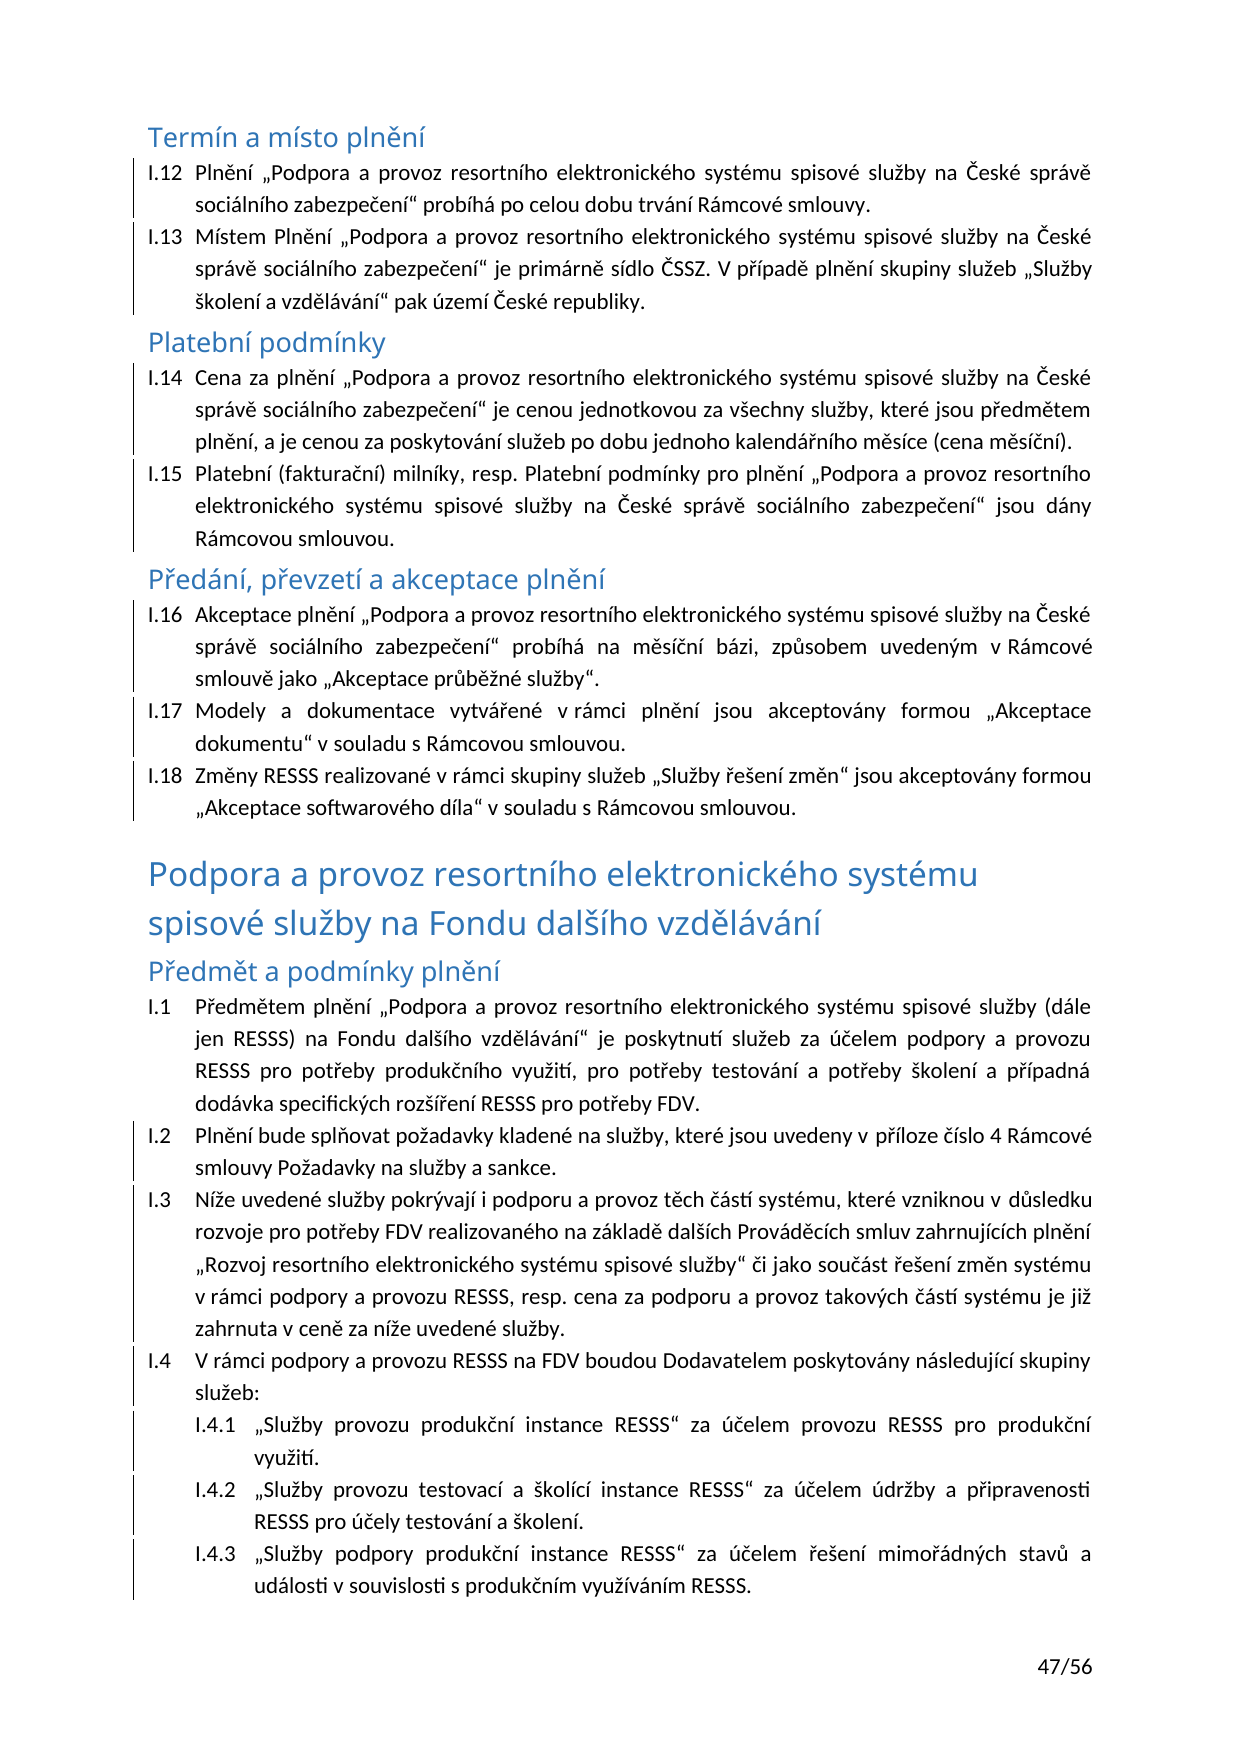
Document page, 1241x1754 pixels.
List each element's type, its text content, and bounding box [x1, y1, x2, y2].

subtitle Termín a místo plnění [148, 118, 1093, 155]
list Plnění „Podpora a provoz resortního elektronického systému spisové služby na České správě sociálního zabezpečení“ probíhá po celou dobu trvání Rámcové smlouvy. [148, 158, 1093, 218]
list „Služby provozu testovací a školící instance RESSS“ za účelem údržby a připravenosti RESSS pro účely testování a školení. [195, 1475, 1093, 1535]
subtitle Předmět a podmínky plnění [148, 952, 1093, 989]
subtitle Podpora a provoz resortního elektronického systému spisové služby na Fondu dalšího vzdělávání [148, 850, 1093, 945]
list Níže uvedené služby pokrývají i podporu a provoz těch částí systému, které vzniknou v důsledku rozvoje pro potřeby FDV realizovaného na základě dalších Prováděcích smluv zahrnujících plnění „Rozvoj resortního elektronického systému spisové služby“ či jako součást řešení změn systému v rámci podpory a provozu RESSS, resp. cena za podporu a provoz takových částí systému je již zahrnuta v ceně za níže uvedené služby. [148, 1185, 1093, 1342]
list Akceptace plnění „Podpora a provoz resortního elektronického systému spisové služby na České správě sociálního zabezpečení“ probíhá na měsíční bázi, způsobem uvedeným v Rámcové smlouvě jako „Akceptace průběžné služby“. [148, 600, 1093, 692]
list Předmětem plnění „Podpora a provoz resortního elektronického systému spisové služby (dále jen RESSS) na Fondu dalšího vzdělávání“ je poskytnutí služeb za účelem podpory a provozu RESSS pro potřeby produkčního využití, pro potřeby testování a potřeby školení a případná dodávka specifických rozšíření RESSS pro potřeby FDV. [148, 992, 1093, 1117]
list Místem Plnění „Podpora a provoz resortního elektronického systému spisové služby na České správě sociálního zabezpečení“ je primárně sídlo ČSSZ. V případě plnění skupiny služeb „Služby školení a vzdělávání“ pak území České republiky. [148, 222, 1093, 315]
list V rámci podpory a provozu RESSS na FDV boudou Dodavatelem poskytovány následující skupiny služeb: [148, 1346, 1093, 1406]
list „Služby podpory produkční instance RESSS“ za účelem řešení mimořádných stavů a události v souvislosti s produkčním využíváním RESSS. [195, 1539, 1093, 1599]
list Platební (fakturační) milníky, resp. Platební podmínky pro plnění „Podpora a provoz resortního elektronického systému spisové služby na České správě sociálního zabezpečení“ jsou dány Rámcovou smlouvou. [148, 459, 1093, 552]
list „Služby provozu produkční instance RESSS“ za účelem provozu RESSS pro produkční využití. [195, 1411, 1093, 1471]
subtitle Platební podmínky [148, 323, 1093, 360]
list Cena za plnění „Podpora a provoz resortního elektronického systému spisové služby na České správě sociálního zabezpečení“ je cenou jednotkovou za všechny služby, které jsou předmětem plnění, a je cenou za poskytování služeb po dobu jednoho kalendářního měsíce (cena měsíční). [148, 363, 1093, 455]
list Změny RESSS realizované v rámci skupiny služeb „Služby řešení změn“ jsou akceptovány formou „Akceptace softwarového díla“ v souladu s Rámcovou smlouvou. [148, 761, 1093, 821]
list Modely a dokumentace vytvářené v rámci plnění jsou akceptovány formou „Akceptace dokumentu“ v souladu s Rámcovou smlouvou. [148, 697, 1093, 757]
subtitle Předání, převzetí a akceptace plnění [148, 560, 1093, 597]
list Plnění bude splňovat požadavky kladené na služby, které jsou uvedeny v příloze číslo 4 Rámcové smlouvy Požadavky na služby a sankce. [148, 1121, 1093, 1181]
